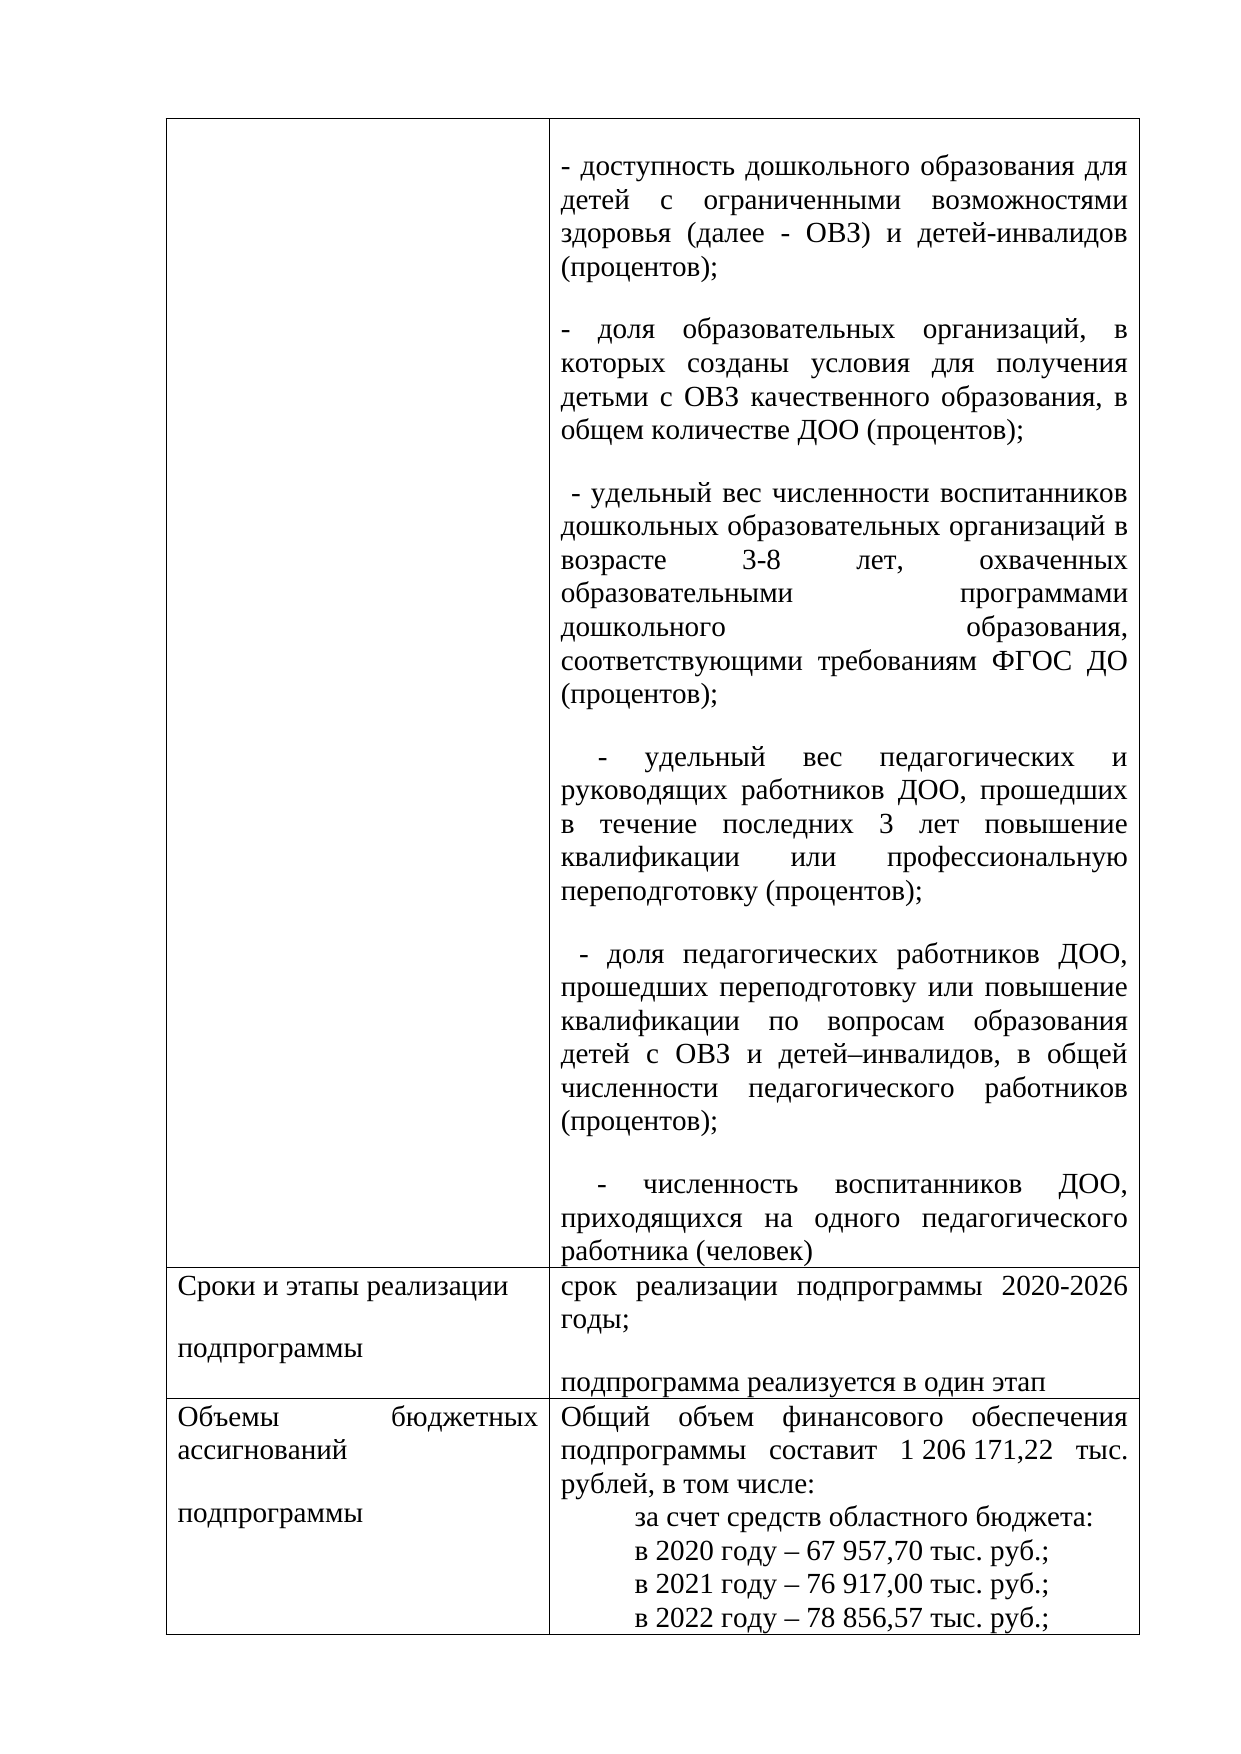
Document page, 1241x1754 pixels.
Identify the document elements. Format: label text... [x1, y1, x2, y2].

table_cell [550, 119, 1139, 1267]
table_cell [167, 119, 549, 1267]
table_cell срок реализации подпрограммы 2020-2026 годы; подпрограмма реализуется в один этап [550, 1268, 1139, 1398]
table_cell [167, 1399, 549, 1633]
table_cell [550, 1399, 1139, 1633]
table_cell Сроки и этапы реализации подпрограммы [167, 1268, 549, 1398]
